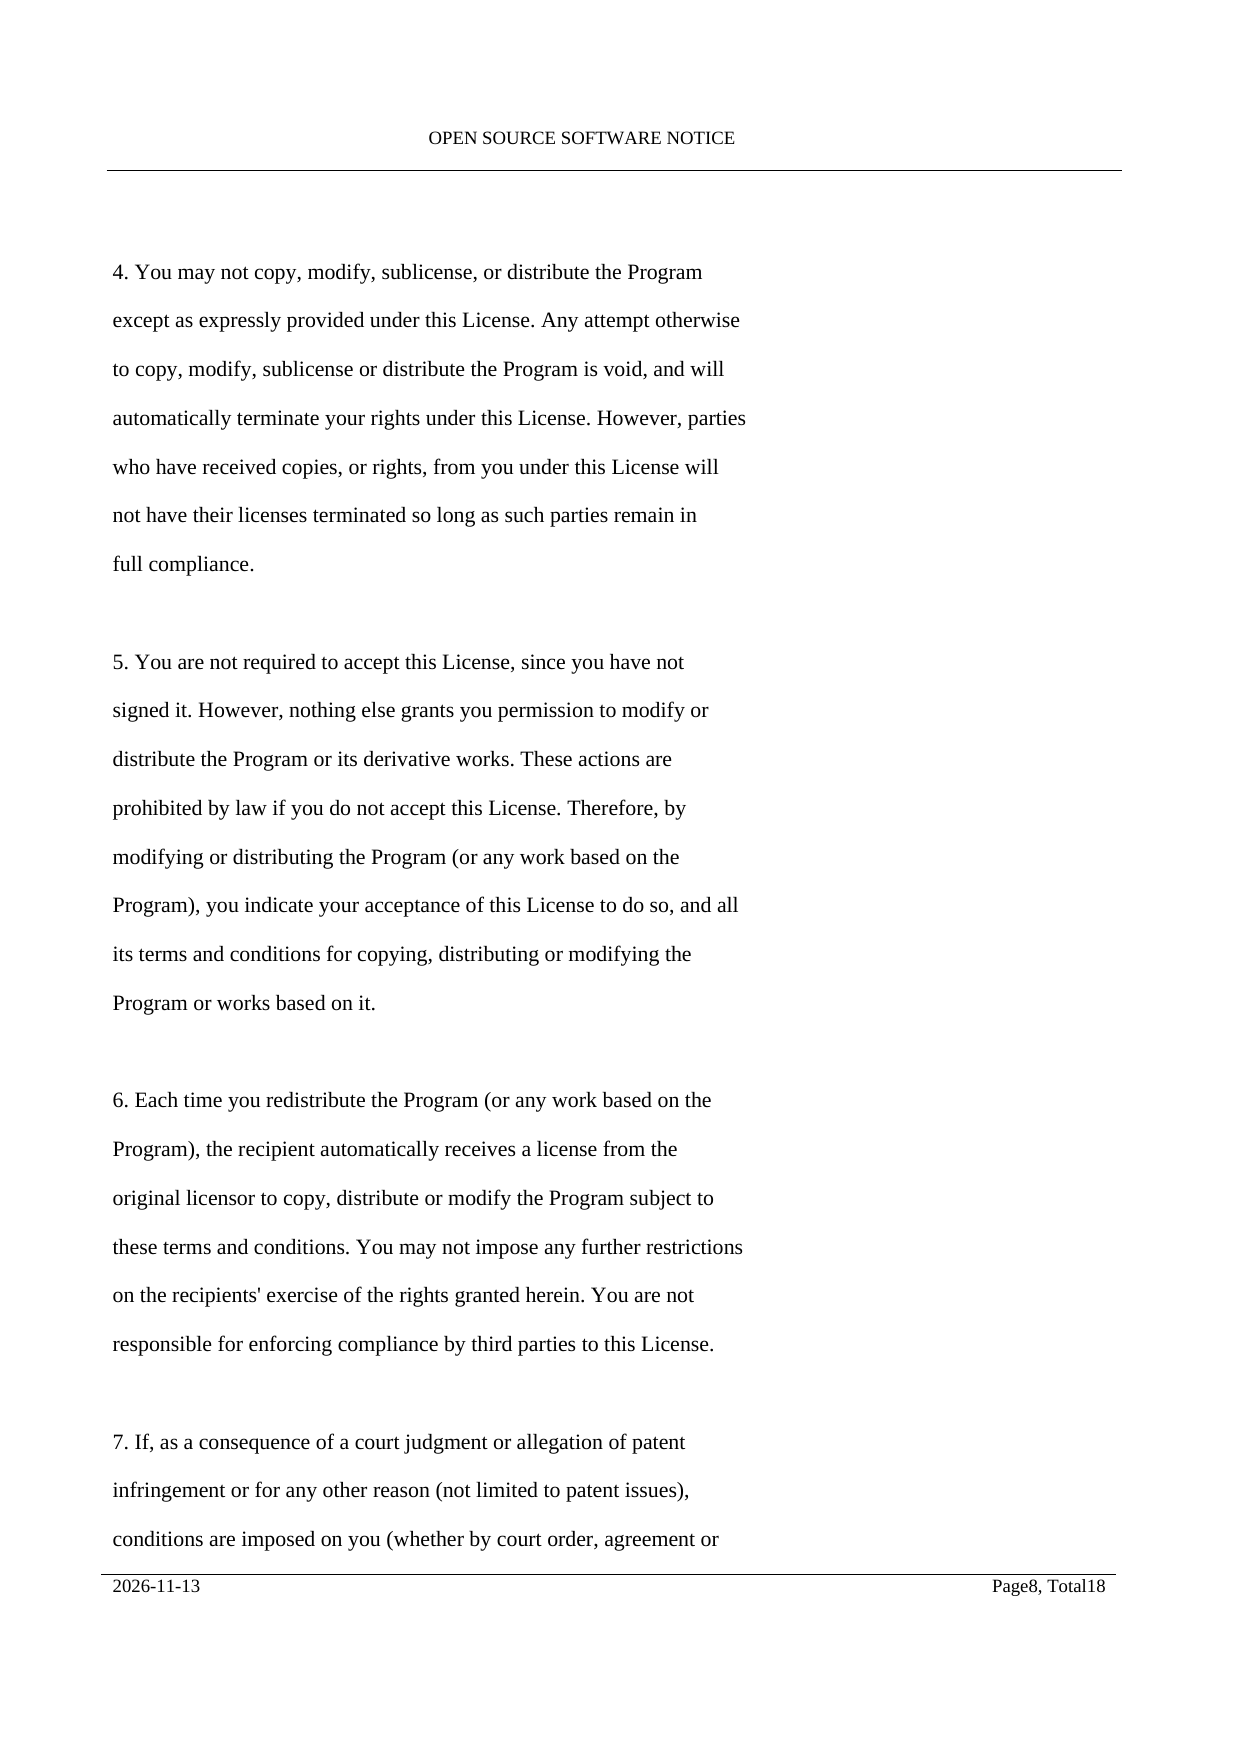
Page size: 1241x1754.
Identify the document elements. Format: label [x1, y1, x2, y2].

text [112, 206, 1128, 1555]
